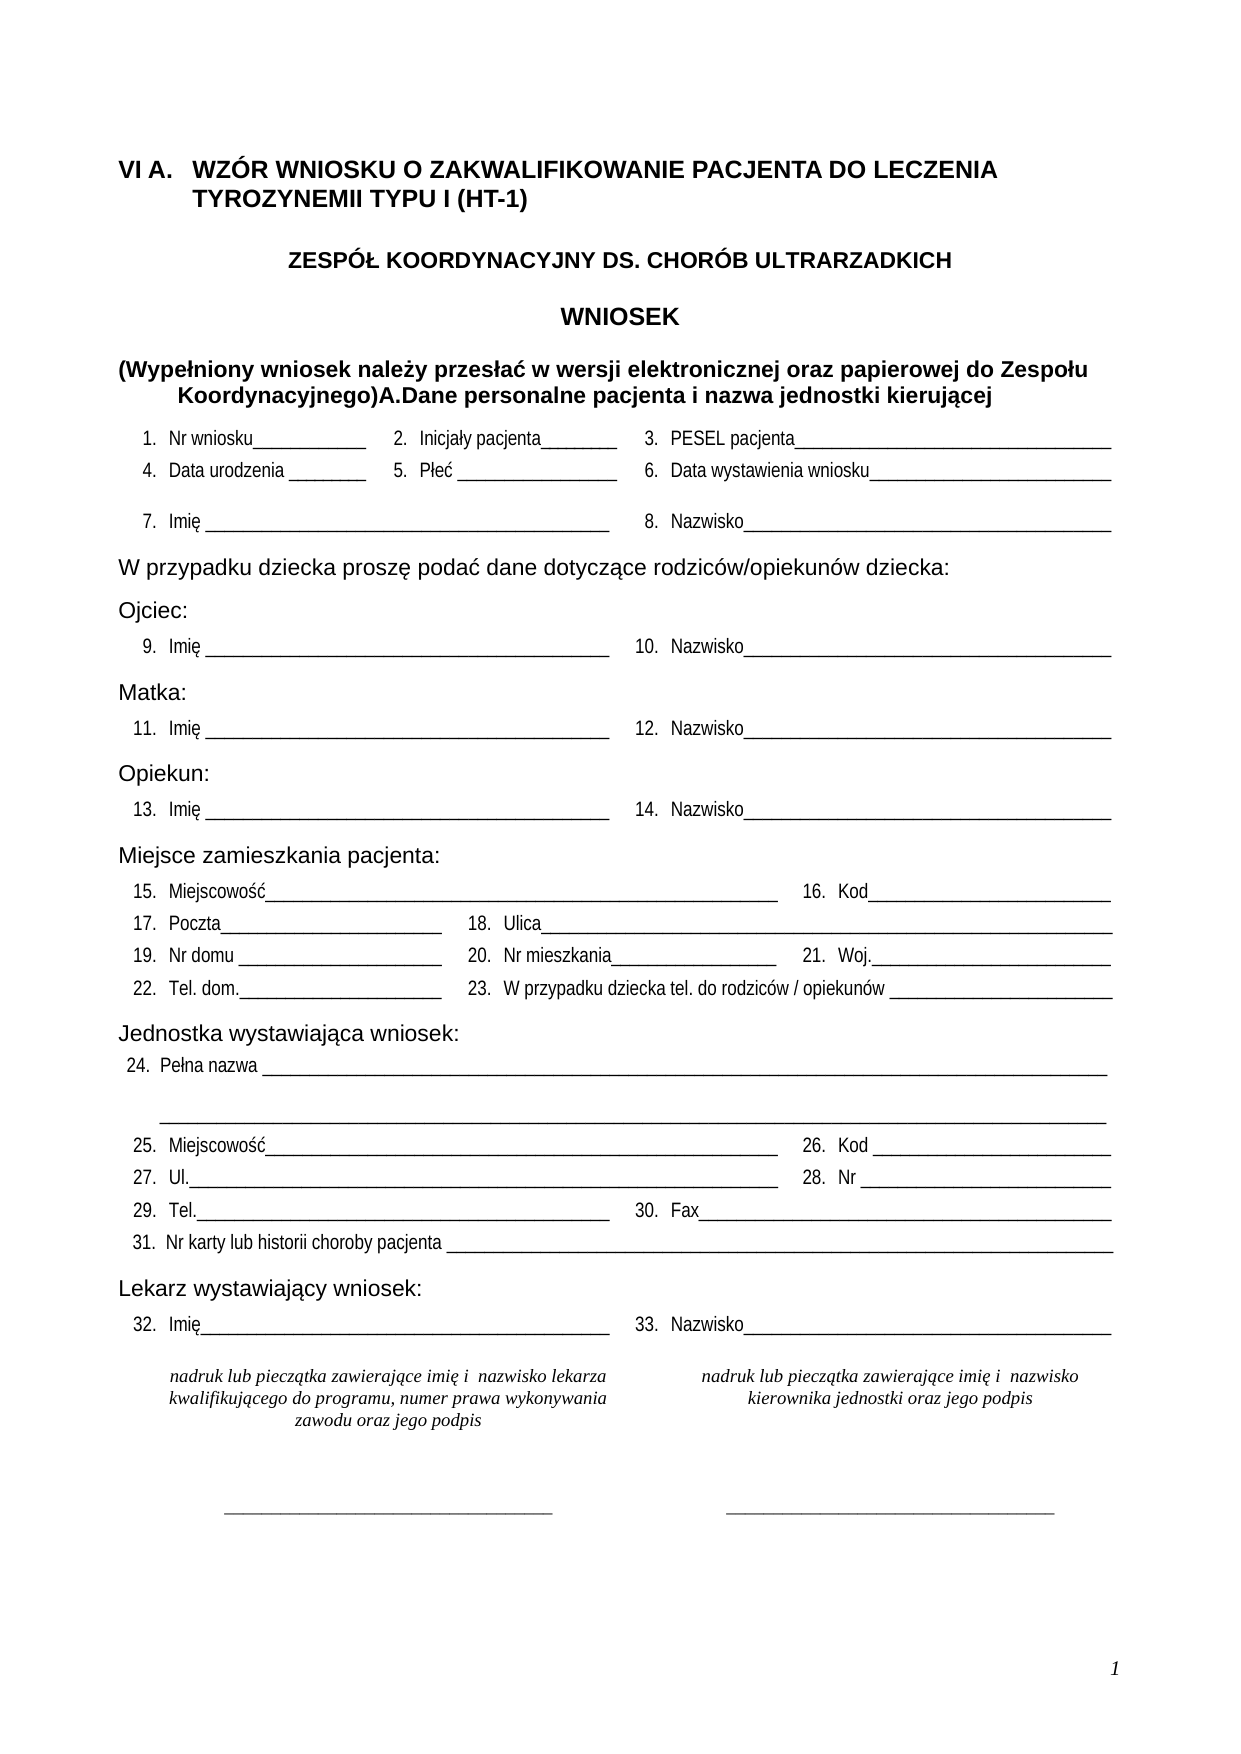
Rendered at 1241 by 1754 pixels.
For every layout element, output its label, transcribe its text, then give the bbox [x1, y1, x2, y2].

table_cell 30. Fax [623, 1194, 1125, 1226]
table_header 33. Nazwisko [623, 1307, 1125, 1339]
table_header 26. Kod [790, 1129, 1125, 1161]
table_header 12. Nazwisko [623, 711, 1125, 743]
table_cell 5. Płeć [372, 454, 623, 486]
table_header 14. Nazwisko [623, 793, 1125, 825]
table_cell 4. Data urodzenia [121, 454, 372, 486]
table_header 7. Imię [121, 505, 623, 537]
table_header 8. Nazwisko [623, 505, 1125, 537]
table_header 10. Nazwisko [623, 630, 1125, 662]
table_header 13. Imię [121, 793, 623, 825]
table_header 11. Imię [121, 711, 623, 743]
table_cell 17. Poczta [121, 907, 456, 939]
table_header 32. Imię [121, 1307, 623, 1339]
table_header 2. Inicjały pacjenta [372, 421, 623, 454]
text Opiekun: [118, 760, 1122, 787]
table_cell nadruk lub pieczątka zawierające imię i nazwisko lekarza kwalifikującego do programu, numer prawa wykonywania zawodu oraz jego podpis ___________________________________ [121, 1340, 623, 1520]
text Miejsce zamieszkania pacjenta: [118, 842, 1122, 868]
table_cell 21. Woj. [790, 939, 1125, 971]
table_cell 29. Tel. [121, 1194, 623, 1226]
table_header 1. Nr wniosku [121, 421, 372, 454]
table_cell 19. Nr domu [121, 939, 456, 971]
table_cell 22. Tel. dom. [121, 971, 456, 1003]
text WNIOSEK [118, 302, 1122, 331]
table_header 9. Imię [121, 630, 623, 662]
table_cell 31. Nr karty lub historii choroby pacjenta [121, 1226, 1125, 1258]
text Jednostka wystawiająca wniosek: [118, 1020, 1122, 1047]
text Ojciec: [118, 597, 1122, 623]
text Matka: [118, 679, 1122, 705]
table_cell 20. Nr mieszkania [456, 939, 790, 971]
table_header 25. Miejscowość [121, 1129, 790, 1161]
text (Wypełniony wniosek należy przesłać w wersji elektronicznej oraz papierowej do Zespołu Koordynacyjnego)A. Dane personalne pacjenta i nazwa jednostki kierującej [118, 356, 1122, 409]
text 24. Pełna nazwa [121, 1053, 1111, 1125]
table_cell 27. Ul. [121, 1161, 790, 1193]
table_cell nadruk lub pieczątka zawierające imię i nazwisko kierownika jednostki oraz jego podpis ___________________________________ [623, 1340, 1125, 1520]
table_cell 6. Data wystawienia wniosku [623, 454, 1125, 486]
table_header 15. Miejscowość [121, 874, 790, 907]
text ZESPÓŁ KOORDYNACYJNY DS. CHORÓB ULTRARZADKICH [118, 247, 1122, 274]
table_cell 18. Ulica [456, 907, 1125, 939]
table_cell 28. Nr [790, 1161, 1125, 1193]
text W przypadku dziecka proszę podać dane dotyczące rodziców/opiekunów dziecka: [118, 554, 1122, 580]
text Lekarz wystawiający wniosek: [118, 1275, 1122, 1301]
table_header 3. PESEL pacjenta [623, 421, 1125, 454]
table_header 16. Kod [790, 874, 1125, 907]
subtitle VI A. WZÓR WNIOSKU O ZAKWALIFIKOWANIE PACJENTA DO LECZENIA TYROZYNEMII TYPU I (HT-1) [118, 155, 1122, 212]
table_cell 23. W przypadku dziecka tel. do rodziców / opiekunów [456, 971, 1125, 1003]
